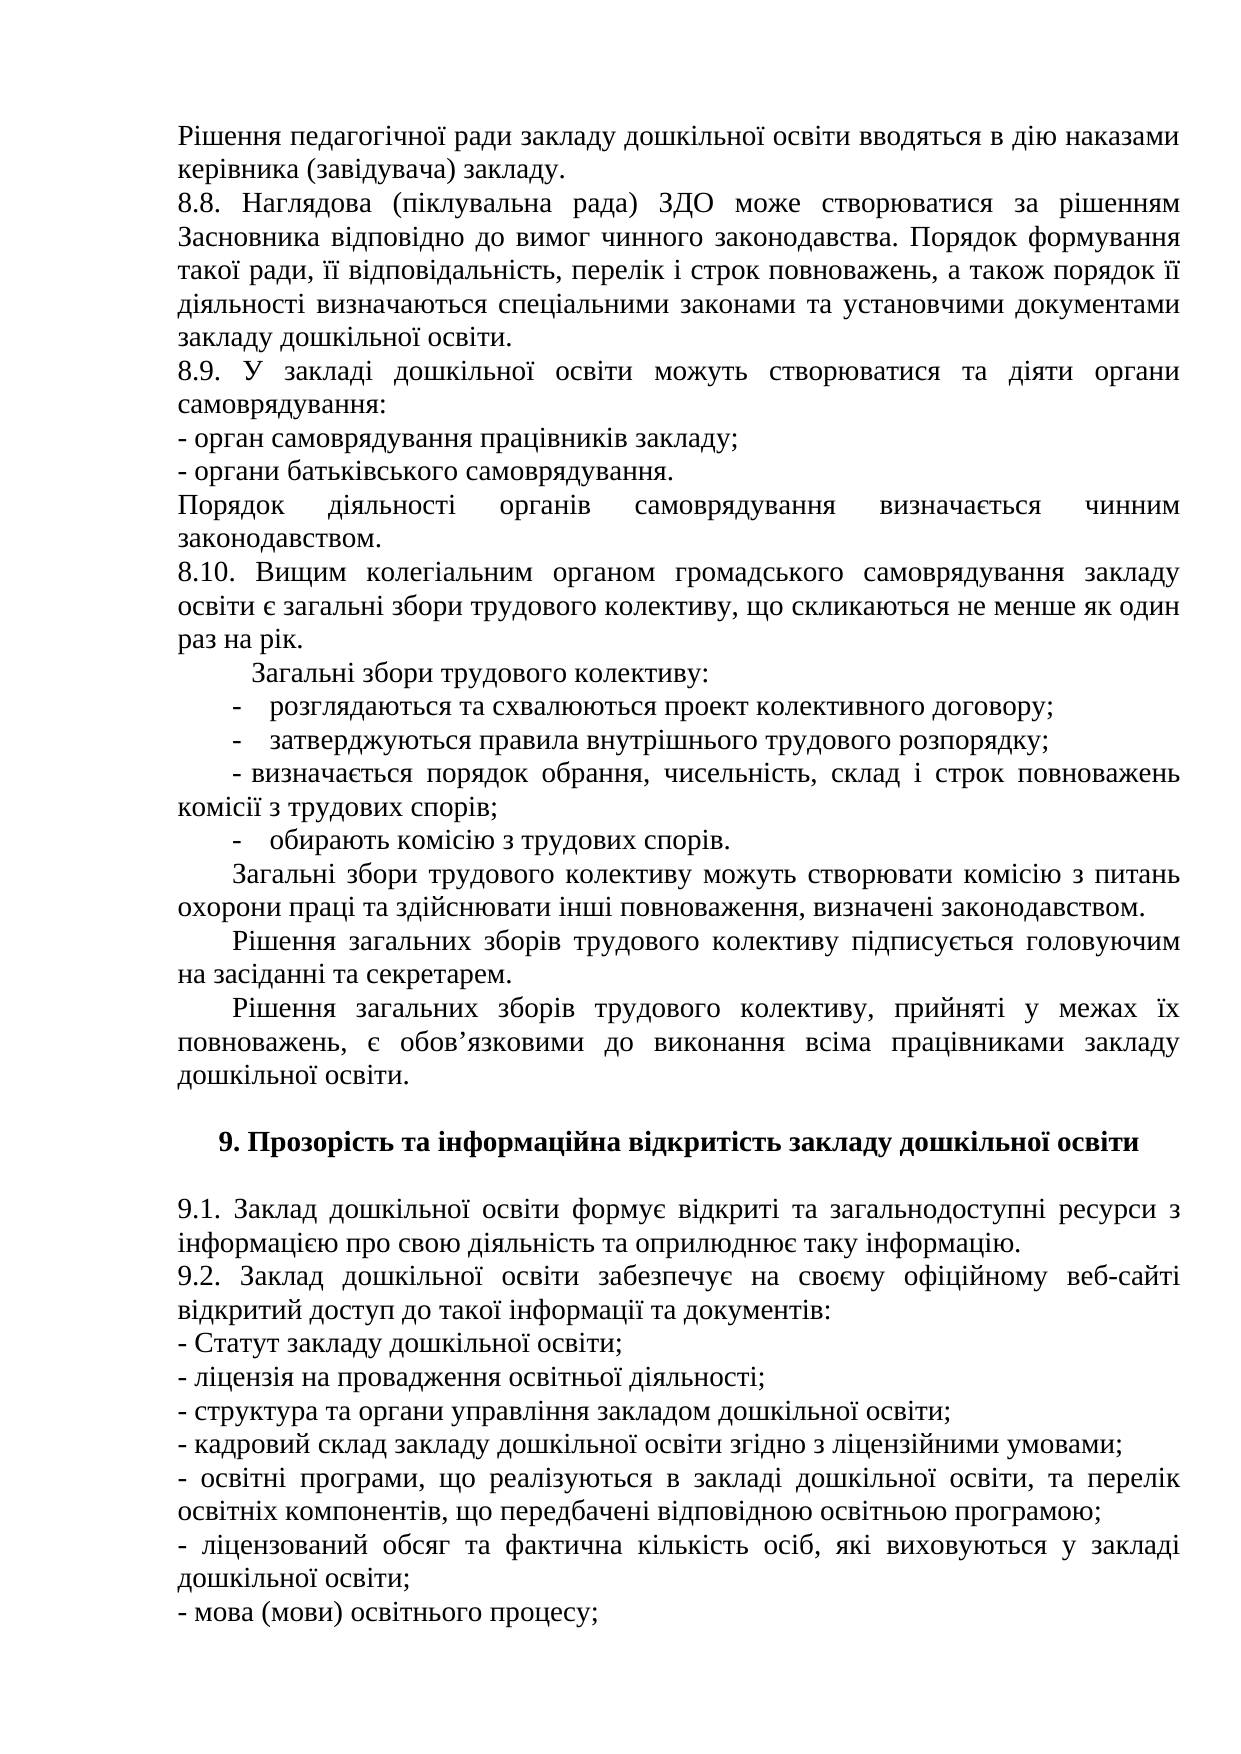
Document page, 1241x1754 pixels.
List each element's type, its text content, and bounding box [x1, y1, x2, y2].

text - орган самоврядування працівників закладу; [177, 420, 1181, 453]
text Рішення педагогічної ради закладу дошкільної освіти вводяться в дію наказами керівника (завідувача) закладу. [177, 118, 1181, 185]
text - структура та органи управління закладом дошкільної освіти; [177, 1393, 1181, 1426]
list визначається порядок обрання, чисельність, склад і строк повноважень комісії з трудових спорів; [177, 755, 1181, 822]
text - ліцензія на провадження освітньої діяльності; [177, 1359, 1181, 1393]
list розглядаються та схвалюються проект колективного договору; [232, 688, 1181, 722]
text - мова (мови) освітнього процесу; [177, 1594, 1181, 1627]
list затверджуються правила внутрішнього трудового розпорядку; [232, 722, 1181, 755]
text - органи батьківського самоврядування. [177, 453, 1181, 487]
text - Статут закладу дошкільної освіти; [177, 1326, 1181, 1359]
text Порядок діяльності органів самоврядування визначається чинним законодавством. [177, 487, 1181, 554]
text - кадровий склад закладу дошкільної освіти згідно з ліцензійними умовами; [177, 1426, 1181, 1460]
text - освітні програми, що реалізуються в закладі дошкільної освіти, та перелік освітніх компонентів, що передбачені відповідною освітньою програмою; [177, 1460, 1181, 1527]
text 8.9. У закладі дошкільної освіти можуть створюватися та діяти органи самоврядування: [177, 353, 1181, 420]
text Загальні збори трудового колективу: [177, 655, 1181, 688]
text 8.10. Вищим колегіальним органом громадського самоврядування закладу освіти є загальні збори трудового колективу, що скликаються не менше як один раз на рік. [177, 554, 1181, 655]
text 9.1. Заклад дошкільної освіти формує відкриті та загальнодоступні ресурси з інформацією про свою діяльність та оприлюднює таку інформацію. [177, 1191, 1181, 1258]
text 9. Прозорість та інформаційна відкритість закладу дошкільної освіти [177, 1124, 1181, 1158]
text Рішення загальних зборів трудового колективу, прийняті у межах їх повноважень, є обов’язковими до виконання всіма працівниками закладу дошкільної освіти. [177, 990, 1181, 1091]
list обирають комісію з трудових спорів. [232, 822, 1181, 856]
text Рішення загальних зборів трудового колективу підписується головуючим на засіданні та секретарем. [177, 923, 1181, 990]
text 9.2. Заклад дошкільної освіти забезпечує на своєму офіційному веб-сайті відкритий доступ до такої інформації та документів: [177, 1258, 1181, 1326]
text 8.8. Наглядова (піклувальна рада) ЗДО може створюватися за рішенням Засновника відповідно до вимог чинного законодавства. Порядок формування такої ради, її відповідальність, перелік і строк повноважень, а також порядок її діяльності визначаються спеціальними законами та установчими документами закладу дошкільної освіти. [177, 185, 1181, 353]
text Загальні збори трудового колективу можуть створювати комісію з питань охорони праці та здійснювати інші повноваження, визначені законодавством. [177, 856, 1181, 923]
text - ліцензований обсяг та фактична кількість осіб, які виховуються у закладі дошкільної освіти; [177, 1527, 1181, 1594]
